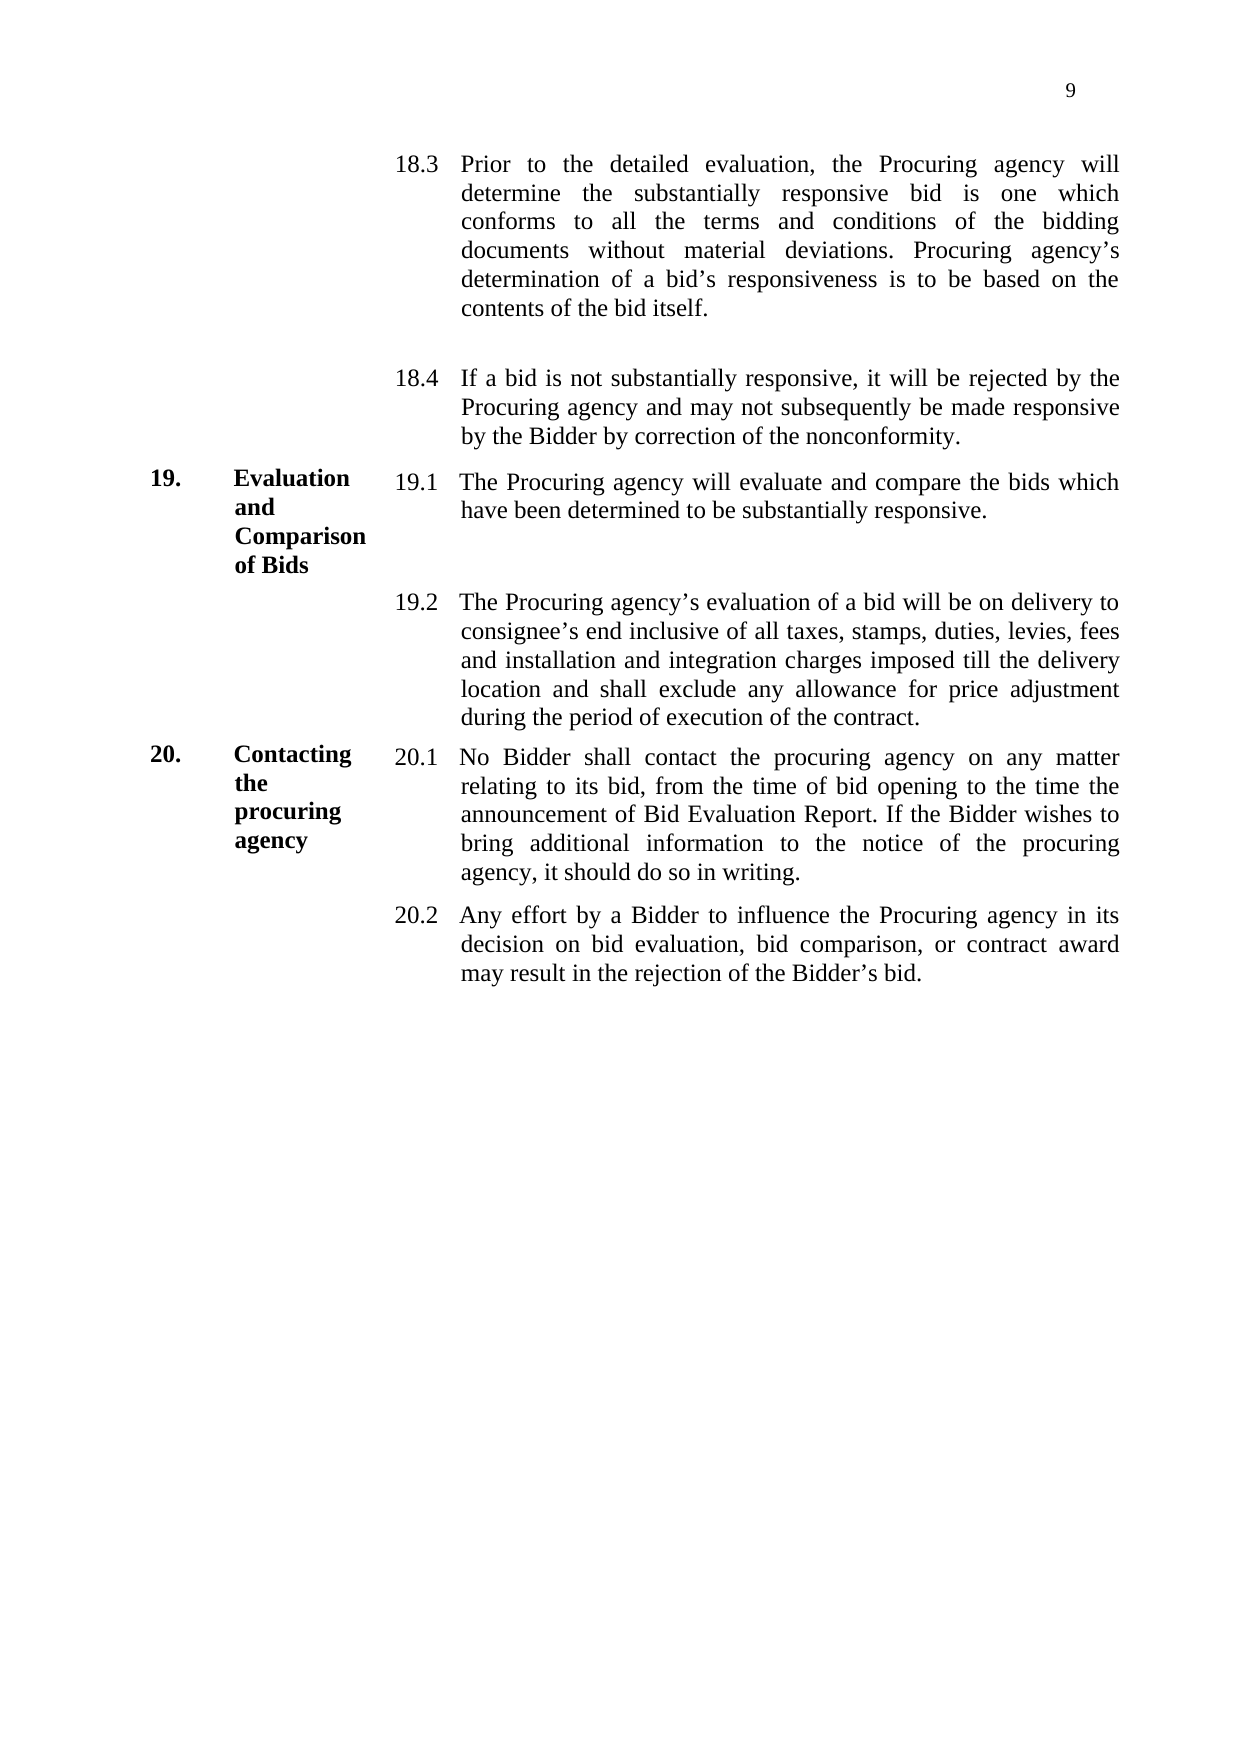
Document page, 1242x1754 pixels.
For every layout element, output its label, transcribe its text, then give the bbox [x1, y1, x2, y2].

text 19. Evaluation and Comparison of Bids [150, 463, 371, 578]
text 18.3 Prior to the detailed evaluation, the Procuring agency will determine the substantially responsive bid is one which conforms to all the terms and conditions of the bidding documents without material deviations. Procuring agency’s determination of a bid’s responsiveness is to be based on the contents of the bid itself. [394, 149, 1120, 321]
text 20.1 No Bidder shall contact the procuring agency on any matter relating to its bid, from the time of bid opening to the time the announcement of Bid Evaluation Report. If the Bidder wishes to bring additional information to the notice of the procuring agency, it should do so in writing. [394, 742, 1120, 886]
text 19.2 The Procuring agency’s evaluation of a bid will be on delivery to consignee’s end inclusive of all taxes, stamps, duties, levies, fees and installation and integration charges imposed till the delivery location and shall exclude any allowance for price adjustment during the period of execution of the contract. [394, 587, 1120, 731]
text 20. Contacting the procuring agency [150, 739, 357, 854]
text 18.4 If a bid is not substantially responsive, it will be rejected by the Procuring agency and may not subsequently be made responsive by the Bidder by correction of the nonconformity. [394, 363, 1120, 450]
text 19.1 The Procuring agency will evaluate and compare the bids which have been determined to be substantially responsive. [394, 467, 1120, 524]
text 20.2 Any effort by a Bidder to influence the Procuring agency in its decision on bid evaluation, bid comparison, or contract award may result in the rejection of the Bidder’s bid. [394, 900, 1120, 987]
